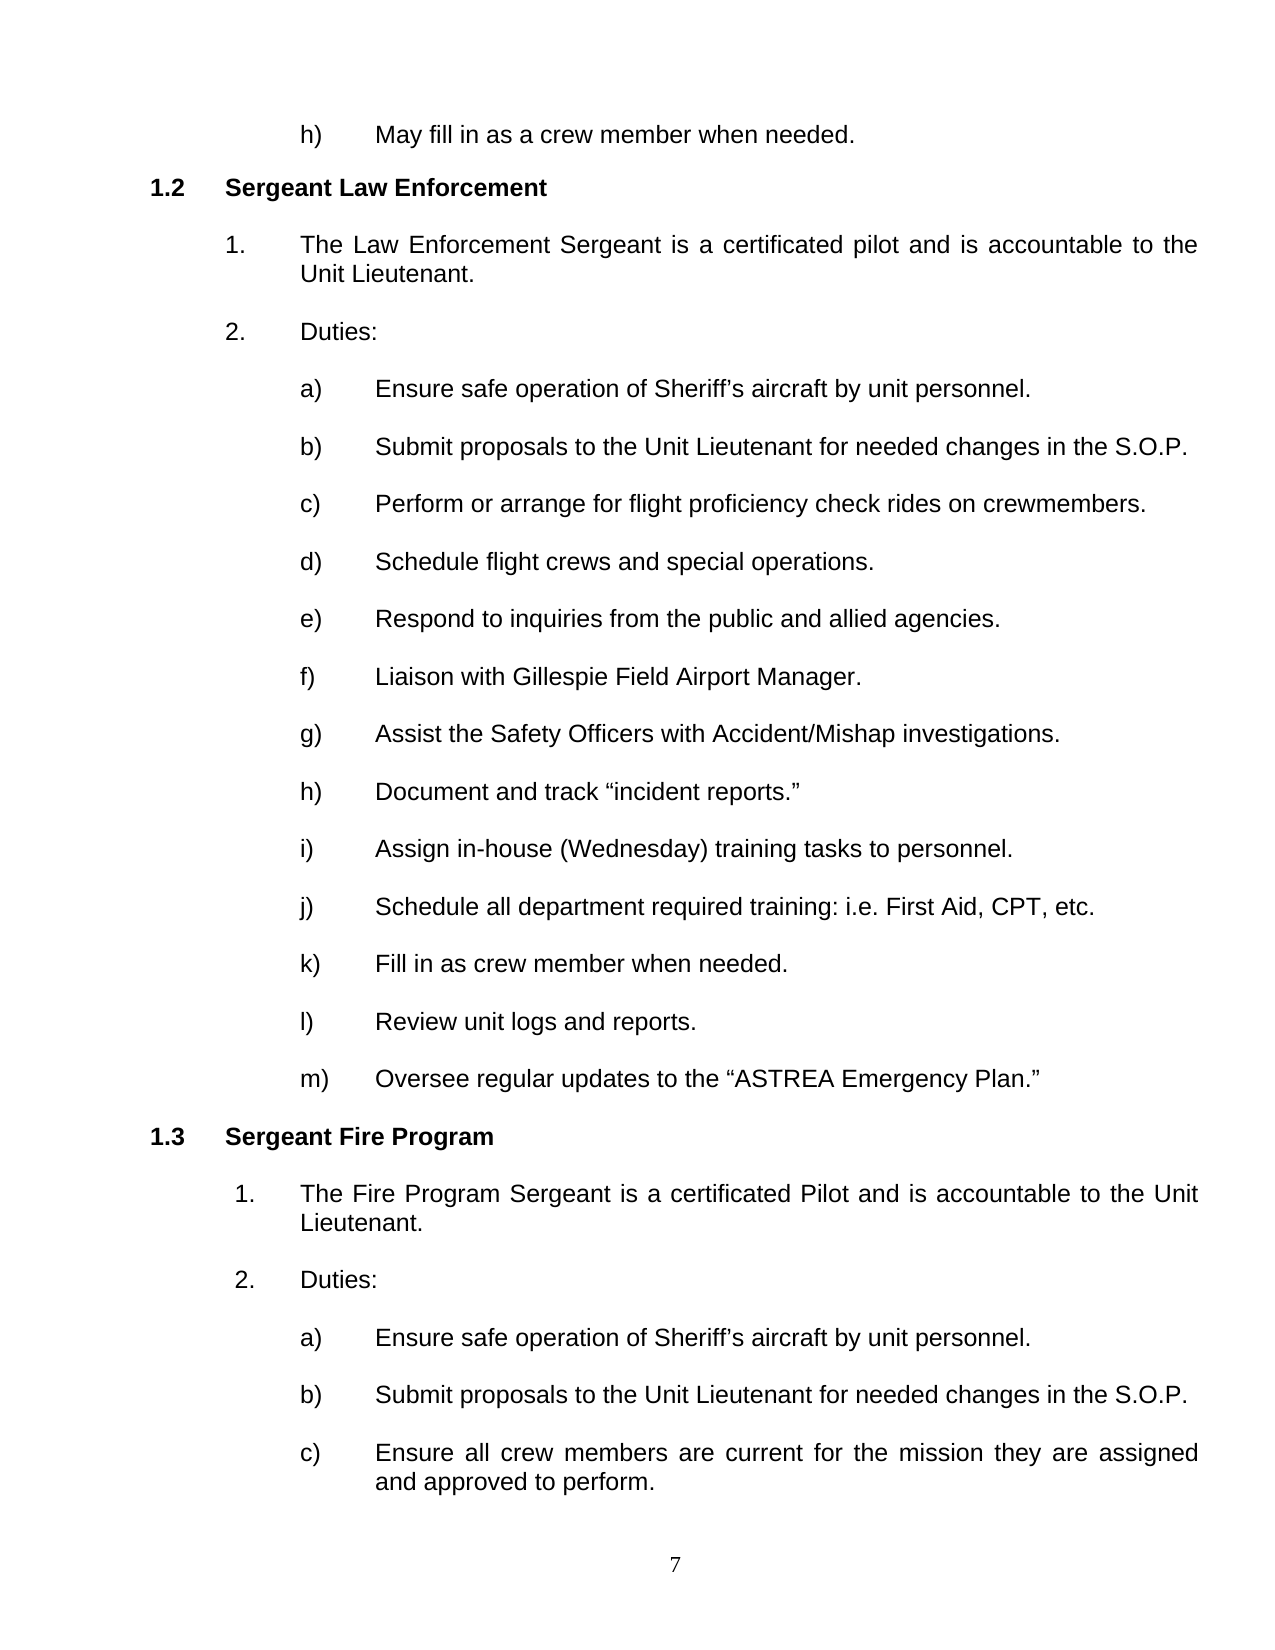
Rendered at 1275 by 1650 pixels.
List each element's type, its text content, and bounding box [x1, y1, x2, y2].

subtitle 1.2 Sergeant Law Enforcement [150, 173, 1200, 202]
text i) Assign in-house (Wednesday) training tasks to personnel. [300, 834, 1200, 863]
text d) Schedule flight crews and special operations. [300, 547, 1200, 575]
text g) Assist the Safety Officers with Accident/Mishap investigations. [300, 719, 1200, 748]
text c) Ensure all crew members are current for the mission they are assigned and approved to perform. [300, 1438, 1200, 1495]
text e) Respond to inquiries from the public and allied agencies. [300, 604, 1200, 633]
text l) Review unit logs and reports. [225, 1007, 1200, 1035]
text c) Perform or arrange for flight proficiency check rides on crewmembers. [300, 489, 1200, 518]
list Duties: [225, 317, 1200, 345]
list May fill in as a crew member when needed. [300, 120, 1200, 149]
text j) Schedule all department required training: i.e. First Aid, CPT, etc. [300, 892, 1200, 920]
text a) Ensure safe operation of Sheriff’s aircraft by unit personnel. [300, 374, 1200, 403]
text b) Submit proposals to the Unit Lieutenant for needed changes in the S.O.P. [300, 432, 1200, 460]
text h) Document and track “incident reports.” [300, 777, 1200, 805]
text m) Oversee regular updates to the “ASTREA Emergency Plan.” [225, 1064, 1200, 1093]
text k) Fill in as crew member when needed. [225, 949, 1200, 978]
list The Law Enforcement Sergeant is a certificated pilot and is accountable to the Unit Lieutenant. [225, 230, 1200, 288]
text f) Liaison with Gillespie Field Airport Manager. [300, 662, 1200, 690]
text 2. Duties: [150, 1265, 1200, 1294]
text a) Ensure safe operation of Sheriff’s aircraft by unit personnel. [150, 1323, 1200, 1352]
subtitle 1.3 Sergeant Fire Program [150, 1122, 1200, 1150]
text b) Submit proposals to the Unit Lieutenant for needed changes in the S.O.P. [300, 1380, 1200, 1409]
text 1. The Fire Program Sergeant is a certificated Pilot and is accountable to the Unit Lieutenant. [234, 1179, 1200, 1237]
